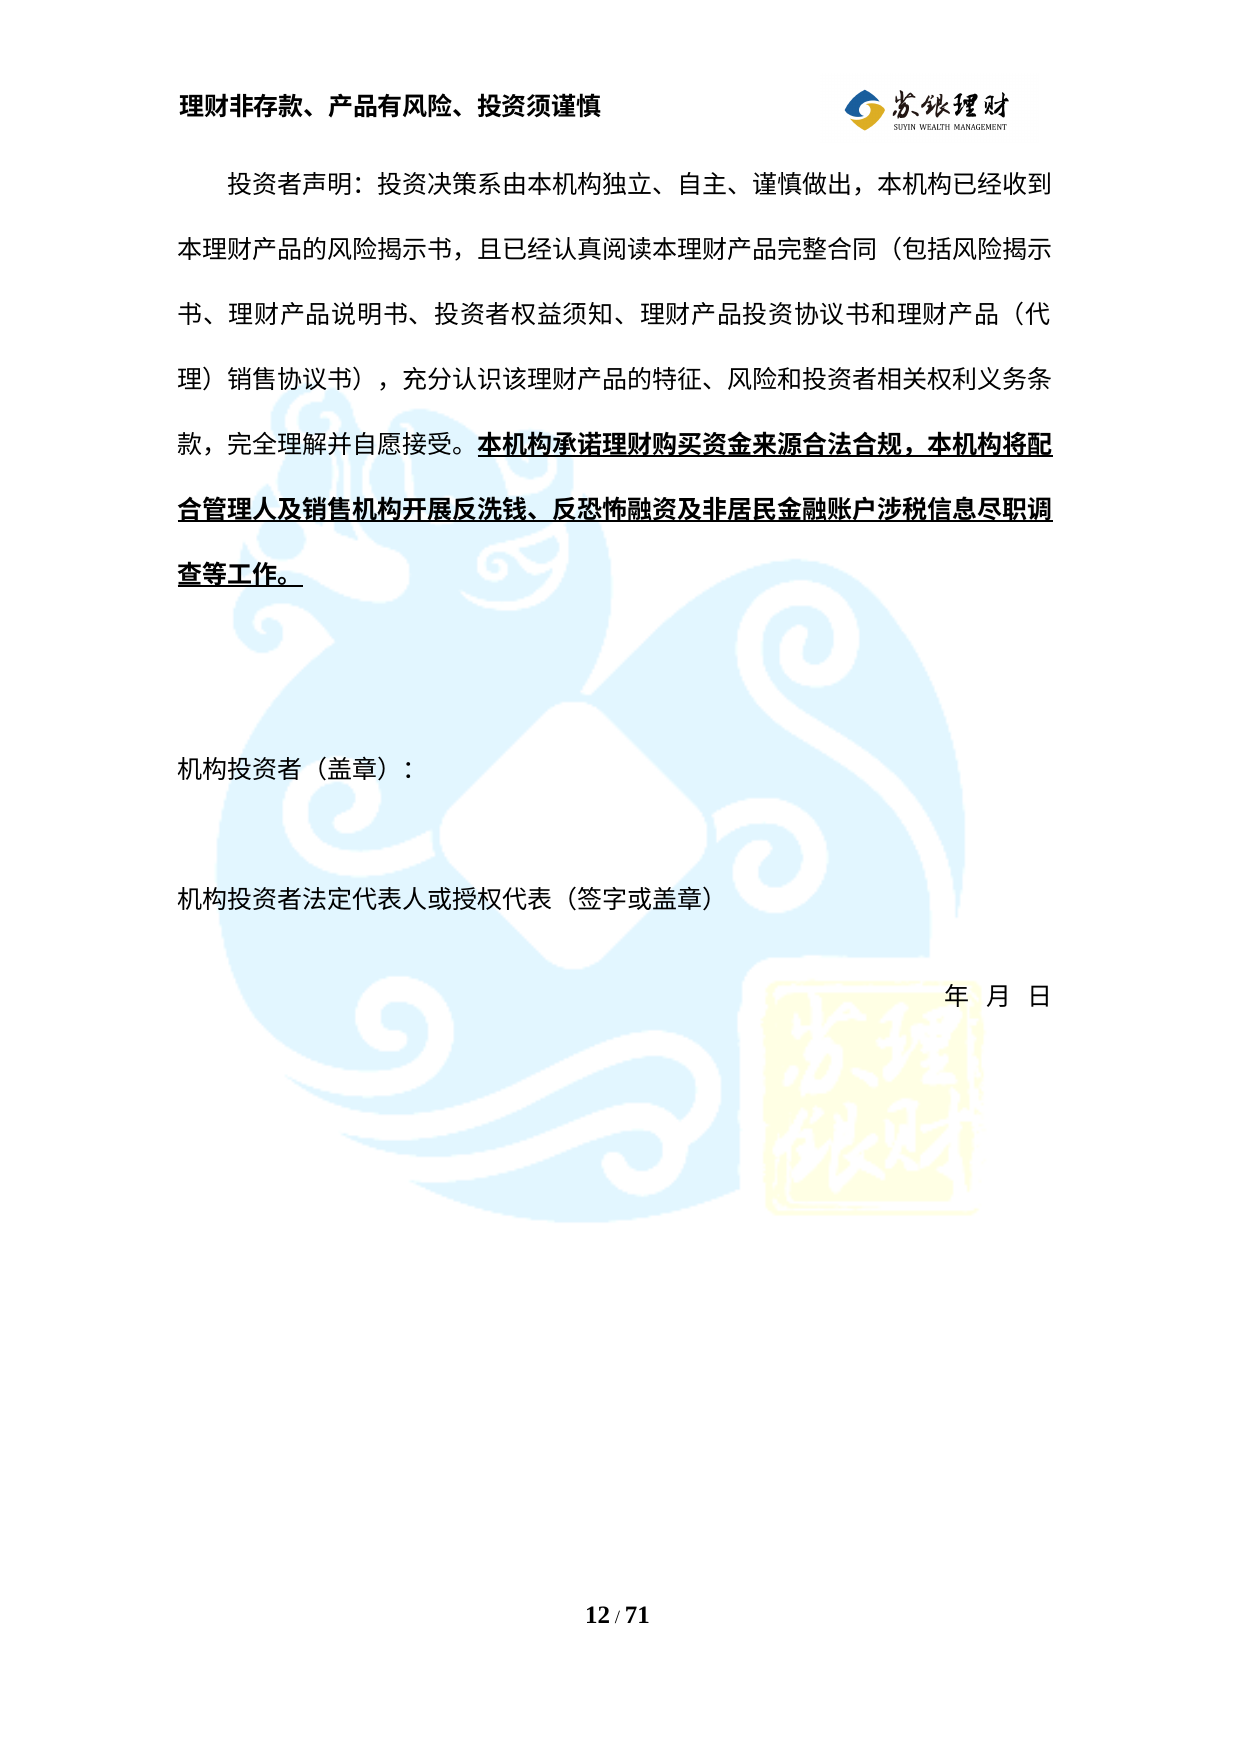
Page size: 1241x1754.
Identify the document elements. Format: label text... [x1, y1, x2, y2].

text 年 月 日 [177, 962, 1053, 1027]
text 投资者声明：投资决策系由本机构独立、自主、谨慎做出，本机构已经收到本理财产品的风险揭示书，且已经认真阅读本理财产品完整合同（包括风险揭示书、理财产品说明书、投资者权益须知、理财产品投资协议书和理财产品（代理）销售协议书），充分认识该理财产品的特征、风险和投资者相关权利义务条款，完全理解并自愿接受。本机构承诺理财购买资金来源合法合规，本机构将配合管理人及销售机构开展反洗钱、反恐怖融资及非居民金融账户涉税信息尽职调查等工作。 [177, 521, 1053, 605]
text 投资者声明：投资决策系由本机构独立、自主、谨慎做出，本机构已经收到本理财产品的风险揭示书，且已经认真阅读本理财产品完整合同（包括风险揭示书、理财产品说明书、投资者权益须知、理财产品投资协议书和理财产品（代理）销售协议书），充分认识该理财产品的特征、风险和投资者相关权利义务条款，完全理解并自愿接受。本机构承诺理财购买资金来源合法合规，本机构将配合管理人及销售机构开展反洗钱、反恐怖融资及非居民金融账户涉税信息尽职调查等工作。 [177, 150, 1053, 520]
text 机构投资者（盖章）： [177, 735, 1053, 800]
picture [820, 73, 1039, 143]
text 机构投资者法定代表人或授权代表（签字或盖章） [177, 865, 1053, 930]
